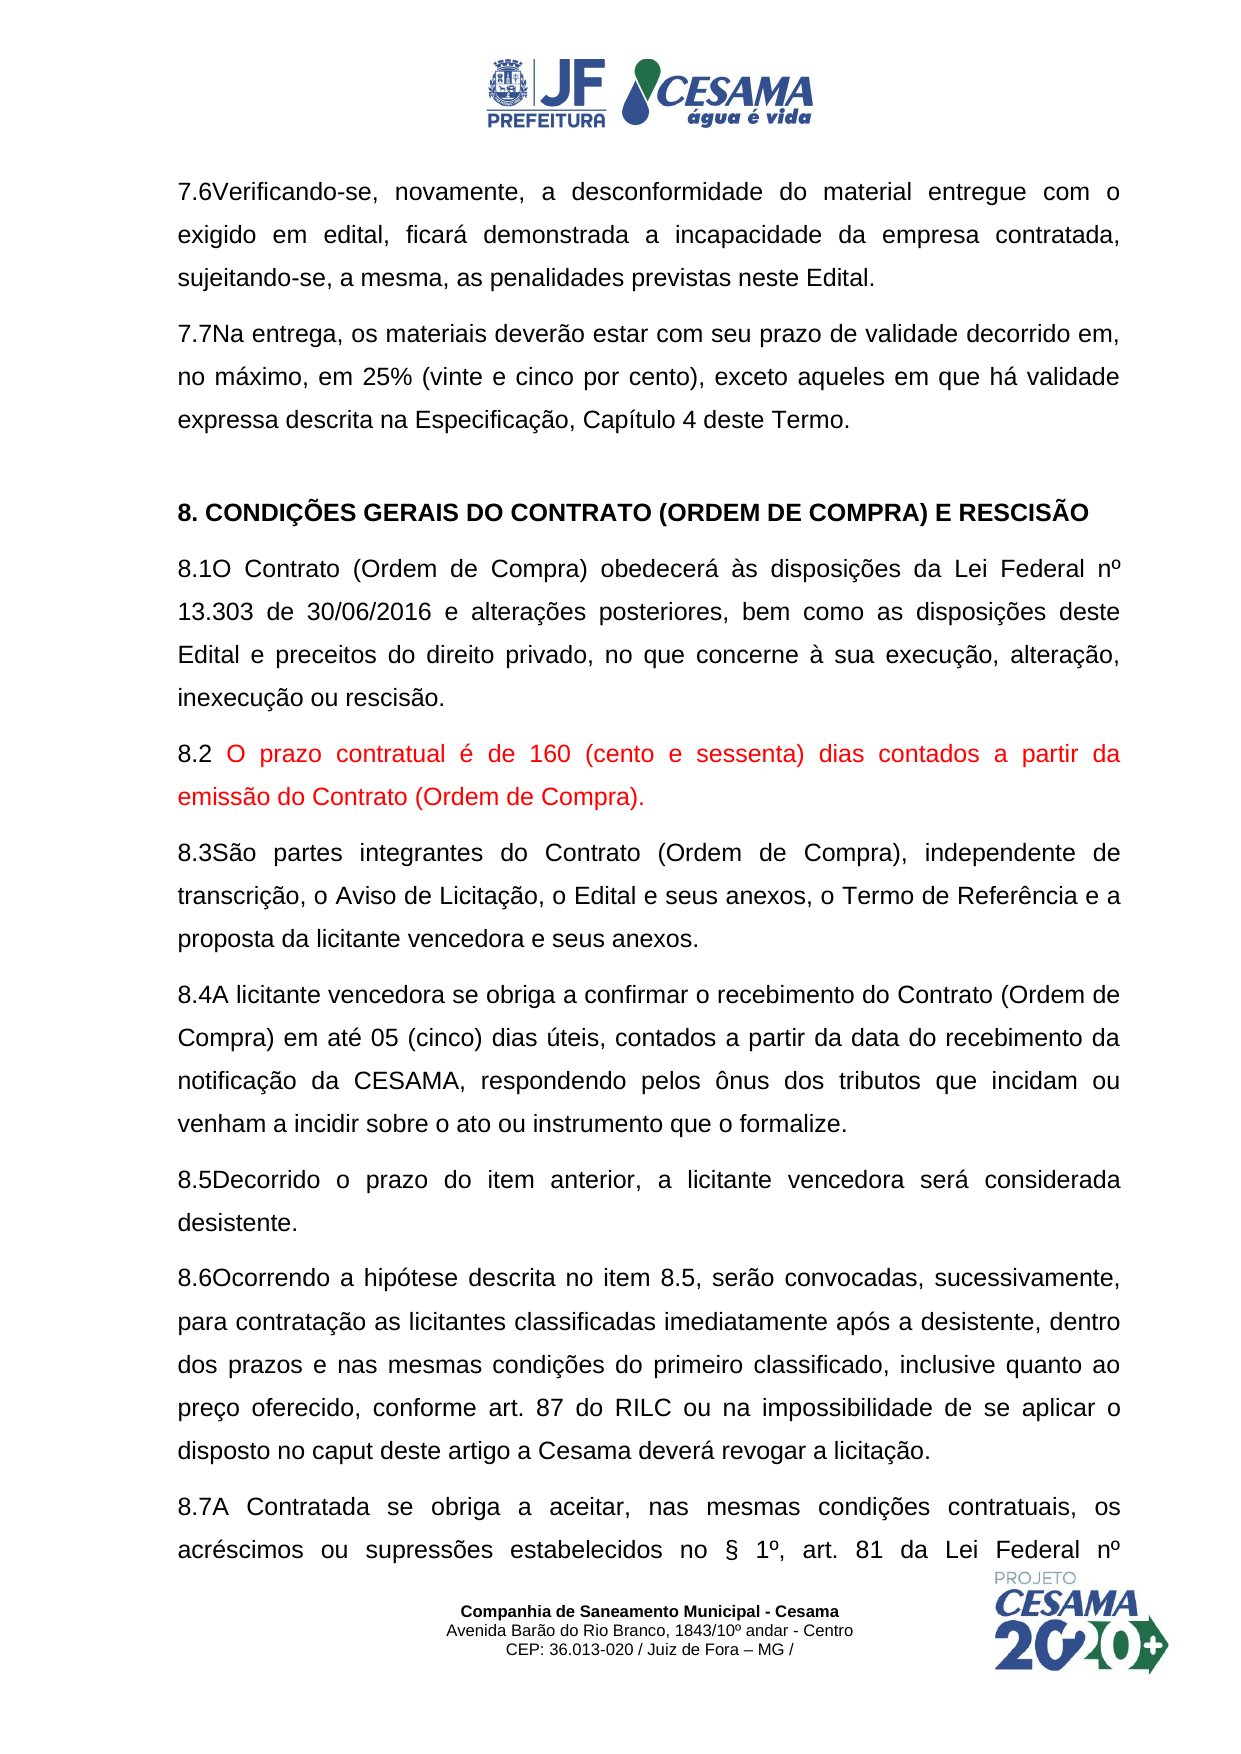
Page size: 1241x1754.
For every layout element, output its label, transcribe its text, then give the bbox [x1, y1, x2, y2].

list 7.7Na entrega, os materiais deverão estar com seu prazo de validade decorrido em, no máximo, em 25% (vinte e cinco por cento), exceto aqueles em que há validade expressa descrita na Especificação, Capítulo 4 deste Termo. [177, 319, 1122, 434]
text 7.6Verificando-se, novamente, a desconformidade do material entregue com o exigido em edital, ficará demonstrada a incapacidade da empresa contratada, sujeitando-se, a mesma, as penalidades previstas neste Edital. [177, 177, 1122, 292]
picture [995, 1571, 1169, 1675]
text 8.2 O prazo contratual é de 160 (cento e sessenta) dias contados a partir da emissão do Contrato (Ordem de Compra). [177, 739, 1122, 811]
text 8. CONDIÇÕES GERAIS DO CONTRATO (ORDEM DE COMPRA) E RESCISÃO [177, 498, 1122, 527]
text 8.6Ocorrendo a hipótese descrita no item 8.5, serão convocadas, sucessivamente, para contratação as licitantes classificadas imediatamente após a desistente, dentro dos prazos e nas mesmas condições do primeiro classificado, inclusive quanto ao preço oferecido, conforme art. 87 do RILC ou na impossibilidade de se aplicar o disposto no caput deste artigo a Cesama deverá revogar a licitação. [177, 1263, 1122, 1465]
text 8.3São partes integrantes do Contrato (Ordem de Compra), independente de transcrição, o Aviso de Licitação, o Edital e seus anexos, o Termo de Referência e a proposta da licitante vencedora e seus anexos. [177, 838, 1122, 953]
text 8.5Decorrido o prazo do item anterior, a licitante vencedora será considerada desistente. [177, 1165, 1122, 1237]
picture [486, 59, 813, 128]
text 8.1O Contrato (Ordem de Compra) obedecerá às disposições da Lei Federal nº 13.303 de 30/06/2016 e alterações posteriores, bem como as disposições deste Edital e preceitos do direito privado, no que concerne à sua execução, alteração, inexecução ou rescisão. [177, 554, 1122, 712]
text 8.4A licitante vencedora se obriga a confirmar o recebimento do Contrato (Ordem de Compra) em até 05 (cinco) dias úteis, contados a partir da data do recebimento da notificação da CESAMA, respondendo pelos ônus dos tributos que incidam ou venham a incidir sobre o ato ou instrumento que o formalize. [177, 980, 1122, 1138]
